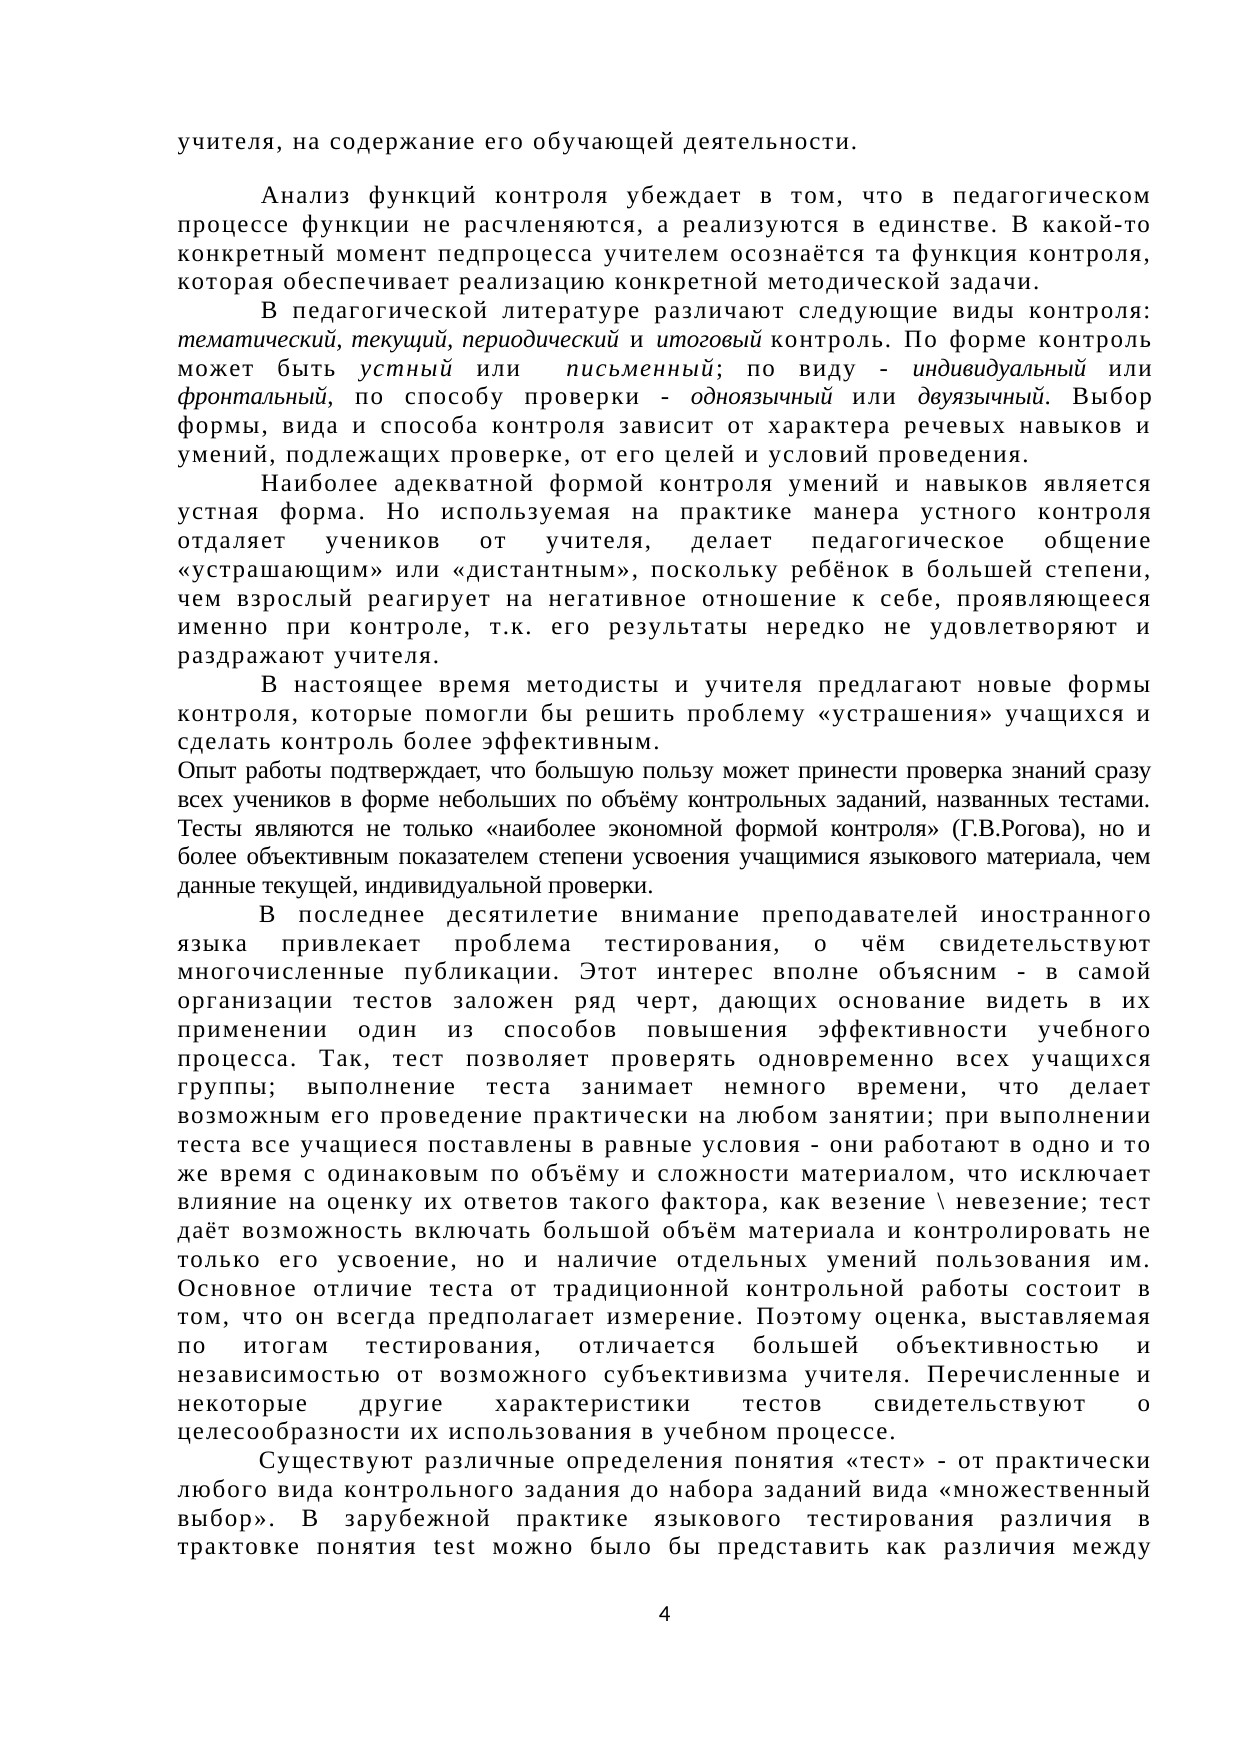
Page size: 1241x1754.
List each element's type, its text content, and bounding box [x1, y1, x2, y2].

text Анализ функций контроля убеждает в том, что в педагогическом процессе функции не расчленяются, а реализуются в единстве. В какой-то конкретный момент педпроцесса учителем осознаётся та функция контроля, которая обеспечивает реализацию конкретной методической задачи. [177, 180, 1152, 295]
text В настоящее время методисты и учителя предлагают новые формы контроля, которые помогли бы решить проблему «устрашения» учащихся и сделать контроль более эффективным. [177, 669, 1152, 755]
text Наиболее адекватной формой контроля умений и навыков является устная форма. Но используемая на практике манера устного контроля отдаляет учеников от учителя, делает педагогическое общение «устрашающим» или «дистантным», поскольку ребёнок в большей степени, чем взрослый реагирует на негативное отношение к себе, проявляющееся именно при контроле, т.к. его результаты нередко не удовлетворяют и раздражают учителя. [177, 468, 1152, 669]
text В последнее десятилетие внимание преподавателей иностранного языка привлекает проблема тестирования, о чём свидетельствуют многочисленные публикации. Этот интерес вполне объясним - в самой организации тестов заложен ряд черт, дающих основание видеть в их применении один из способов повышения эффективности учебного процесса. Так, тест позволяет проверять одновременно всех учащихся группы; выполнение теста занимает немного времени, что делает возможным его проведение практически на любом занятии; при выполнении теста все учащиеся поставлены в равные условия - они работают в одно и то же время с одинаковым по объёму и сложности материалом, что исключает влияние на оценку их ответов такого фактора, как везение \ невезение; тест даёт возможность включать большой объём материала и контролировать не только его усвоение, но и наличие отдельных умений пользования им. Основное отличие теста от традиционной контрольной работы состоит в том, что он всегда предполагает измерение. Поэтому оценка, выставляемая по итогам тестирования, отличается большей объективностью и независимостью от возможного субъективизма учителя. Перечисленные и некоторые другие характеристики тестов свидетельствуют о целесообразности их использования в учебном процессе. [177, 899, 1152, 1445]
text В педагогической литературе различают следующие виды контроля: тематический, текущий, периодический и итоговый контроль. По форме контроль может быть устный или письменный; по виду - индивидуальный или фронтальный, по способу проверки - одноязычный или двуязычный. Выбор формы, вида и способа контроля зависит от характера речевых навыков и умений, подлежащих проверке, от его целей и условий проведения. [177, 295, 1152, 468]
subtitle Опыт работы подтверждает, что большую пользу может принести проверка знаний сразу всех учеников в форме небольших по объёму контрольных заданий, названных тестами. Тесты являются не только «наиболее экономной формой контроля» (Г.В.Рогова), но и более объективным показателем степени усвоения учащимися языкового материала, чем данные текущей, индивидуальной проверки. [177, 755, 1152, 899]
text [177, 1445, 1152, 1560]
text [177, 126, 1152, 155]
